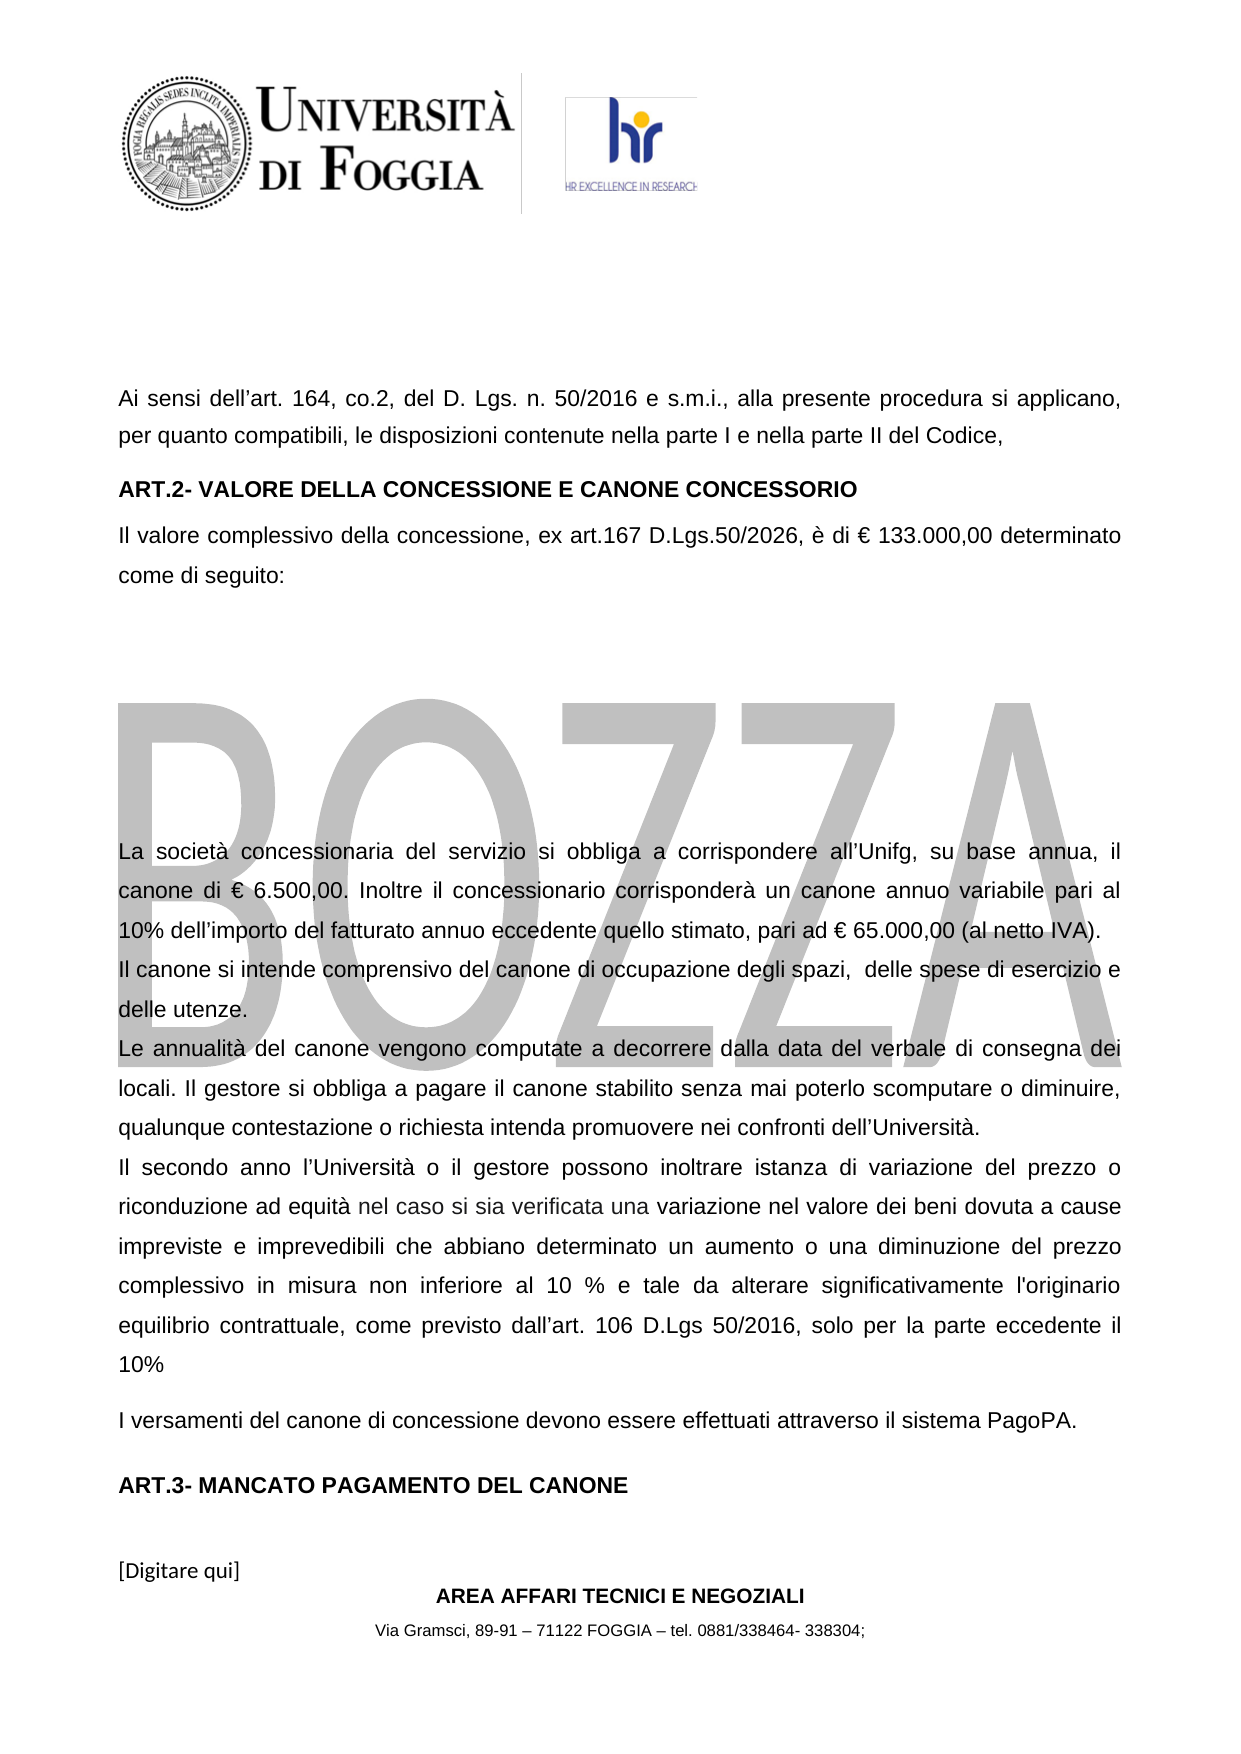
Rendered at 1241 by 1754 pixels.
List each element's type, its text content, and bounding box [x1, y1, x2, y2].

text ART.2- VALORE DELLA CONCESSIONE E CANONE CONCESSORIO [118, 468, 1122, 505]
text Le annualità del canone vengono computate a decorrere dalla data del verbale di consegna dei locali. Il gestore si obbliga a pagare il canone stabilito senza mai poterlo scomputare o diminuire, qualunque contestazione o richiesta intenda promuovere nei confronti dell’Università. [118, 1035, 1122, 1141]
text I versamenti del canone di concessione devono essere effettuati attraverso il sistema PagoPA. [118, 1407, 1122, 1434]
picture [118, 73, 698, 214]
text ART.3- MANCATO PAGAMENTO DEL CANONE [118, 1463, 1122, 1501]
text Il canone si intende comprensivo del canone di occupazione degli spazi, delle spese di esercizio e delle utenze. [118, 956, 1122, 1022]
text La società concessionaria del servizio si obbliga a corrispondere all’Unifg, su base annua, il canone di € 6.500,00. Inoltre il concessionario corrisponderà un canone annuo variabile pari al 10% dell’importo del fatturato annuo eccedente quello stimato, pari ad € 65.000,00 (al netto IVA). [118, 838, 1122, 943]
text Il secondo anno l’Università o il gestore possono inoltrare istanza di variazione del prezzo o riconduzione ad equità nel caso si sia verificata una variazione nel valore dei beni dovuta a cause impreviste e imprevedibili che abbiano determinato un aumento o una diminuzione del prezzo complessivo in misura non inferiore al 10 % e tale da alterare significativamente l'originario equilibrio contrattuale, come previsto dall’art. 106 D.Lgs 50/2016, solo per la parte eccedente il 10% [118, 1154, 1122, 1377]
text Ai sensi dell’art. 164, co.2, del D. Lgs. n. 50/2016 e s.m.i., alla presente procedura si applicano, per quanto compatibili, le disposizioni contenute nella parte I e nella parte II del Codice, [118, 376, 1122, 451]
text Il valore complessivo della concessione, ex art.167 D.Lgs.50/2026, è di € 133.000,00 determinato come di seguito: [118, 522, 1122, 588]
